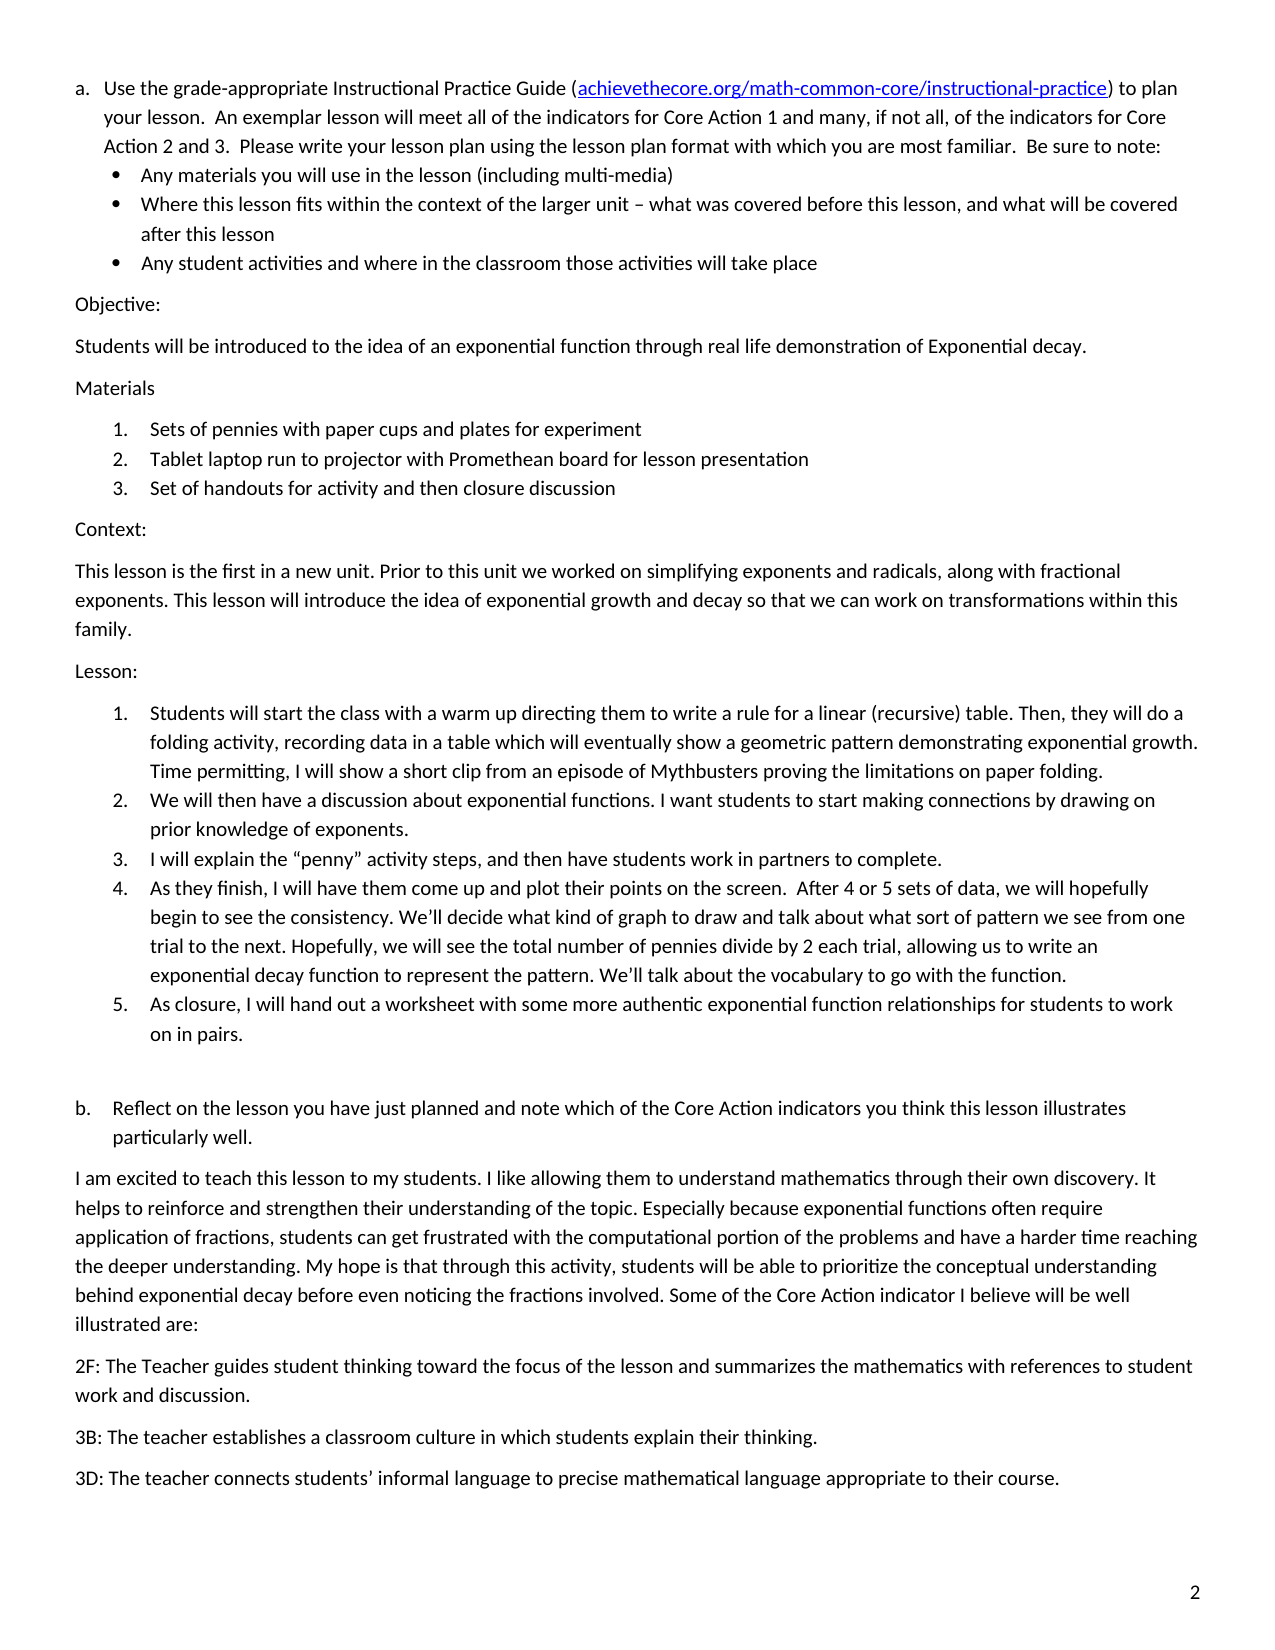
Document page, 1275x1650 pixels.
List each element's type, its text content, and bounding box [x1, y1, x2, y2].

list As closure, I will hand out a worksheet with some more authentic exponential function relationships for students to work on in pairs. [112, 992, 1200, 1046]
list I will explain the “penny” activity steps, and then have students work in partners to complete. [112, 846, 1200, 871]
list Use the grade-appropriate Instructional Practice Guide (achievethecore.org/math-common-core/instructional-practice) to plan your lesson. An exemplar lesson will meet all of the indicators for Core Action 1 and many, if not all, of the indicators for Core Action 2 and 3. Please write your lesson plan using the lesson plan format with which you are most familiar. Be sure to note: [75, 75, 1200, 159]
list Where this lesson fits within the context of the larger unit – what was covered before this lesson, and what will be covered after this lesson [112, 192, 1200, 246]
text 3B: The teacher establishes a classroom culture in which students explain their thinking. [75, 1424, 1200, 1449]
text Objective: [75, 292, 1200, 317]
text Lesson: [75, 658, 1200, 684]
text 2F: The Teacher guides student thinking toward the focus of the lesson and summarizes the mathematics with references to student work and discussion. [75, 1353, 1200, 1408]
list Sets of pennies with paper cups and plates for experiment [112, 417, 1200, 442]
list Any materials you will use in the lesson (including multi-media) [112, 162, 1200, 188]
text Materials [75, 375, 1200, 400]
list As they finish, I will have them come up and plot their points on the screen. After 4 or 5 sets of data, we will hopefully begin to see the consistency. We’ll decide what kind of graph to draw and talk about what sort of pattern we see from one trial to the next. Hopefully, we will see the total number of pennies divide by 2 each trial, allowing us to write an exponential decay function to represent the pattern. We’ll talk about the vocabulary to go with the function. [112, 875, 1200, 988]
text Students will be introduced to the idea of an exponential function through real life demonstration of Exponential decay. [75, 333, 1200, 359]
list Reflect on the lesson you have just planned and note which of the Core Action indicators you think this lesson illustrates particularly well. [75, 1095, 1200, 1149]
list We will then have a discussion about exponential functions. I want students to start making connections by drawing on prior knowledge of exponents. [112, 787, 1200, 842]
list Tablet laptop run to projector with Promethean board for lesson presentation [112, 446, 1200, 471]
text I am excited to teach this lesson to my students. I like allowing them to understand mathematics through their own discovery. It helps to reinforce and strengthen their understanding of the topic. Especially because exponential functions often require application of fractions, students can get frustrated with the computational portion of the problems and have a harder time reaching the deeper understanding. My hope is that through this activity, students will be able to prioritize the conceptual understanding behind exponential decay before even noticing the fractions involved. Some of the Core Action indicator I believe will be well illustrated are: [75, 1166, 1200, 1337]
list Any student activities and where in the classroom those activities will take place [112, 250, 1200, 275]
text This lesson is the first in a new unit. Prior to this unit we worked on simplifying exponents and radicals, along with fractional exponents. This lesson will introduce the idea of exponential growth and decay so that we can work on transformations within this family. [75, 558, 1200, 642]
text Context: [75, 517, 1200, 542]
list Set of handouts for activity and then closure discussion [112, 475, 1200, 500]
list Students will start the class with a warm up directing them to write a rule for a linear (recursive) table. Then, they will do a folding activity, recording data in a table which will eventually show a geometric pattern demonstrating exponential growth. Time permitting, I will show a short clip from an episode of Mythbusters proving the limitations on paper folding. [112, 700, 1200, 784]
text 3D: The teacher connects students’ informal language to precise mathematical language appropriate to their course. [75, 1466, 1200, 1491]
